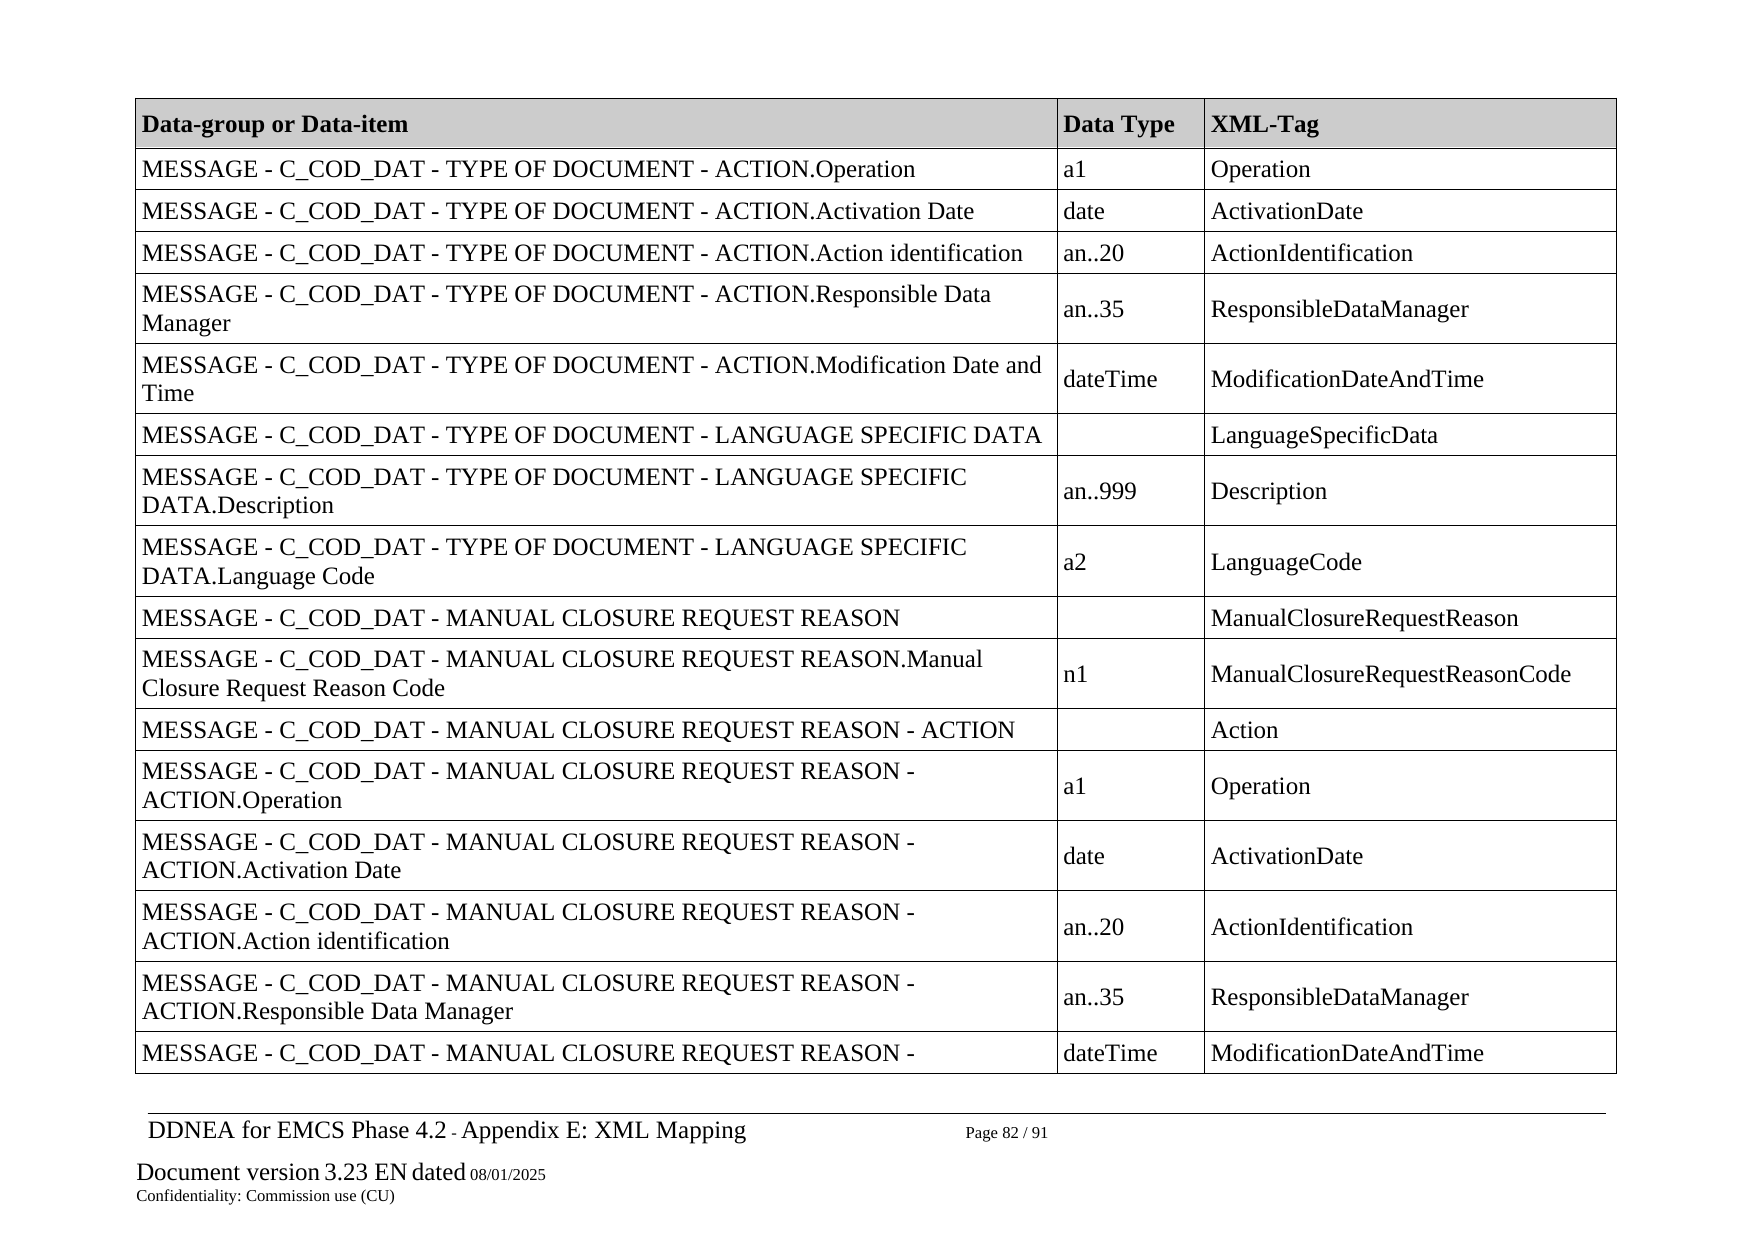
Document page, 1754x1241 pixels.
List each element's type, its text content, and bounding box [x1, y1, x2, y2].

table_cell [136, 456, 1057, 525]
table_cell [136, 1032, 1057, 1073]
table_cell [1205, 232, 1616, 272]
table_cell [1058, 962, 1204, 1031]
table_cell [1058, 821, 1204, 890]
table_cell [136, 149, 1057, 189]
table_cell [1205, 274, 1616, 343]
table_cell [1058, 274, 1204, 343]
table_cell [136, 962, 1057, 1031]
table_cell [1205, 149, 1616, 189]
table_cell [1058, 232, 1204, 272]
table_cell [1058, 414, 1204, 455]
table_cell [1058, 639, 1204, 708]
table_header Data Type [1058, 99, 1204, 147]
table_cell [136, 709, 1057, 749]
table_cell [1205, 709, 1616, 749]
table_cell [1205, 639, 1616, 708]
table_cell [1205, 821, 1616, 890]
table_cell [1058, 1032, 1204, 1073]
table_header XML-Tag [1205, 99, 1616, 147]
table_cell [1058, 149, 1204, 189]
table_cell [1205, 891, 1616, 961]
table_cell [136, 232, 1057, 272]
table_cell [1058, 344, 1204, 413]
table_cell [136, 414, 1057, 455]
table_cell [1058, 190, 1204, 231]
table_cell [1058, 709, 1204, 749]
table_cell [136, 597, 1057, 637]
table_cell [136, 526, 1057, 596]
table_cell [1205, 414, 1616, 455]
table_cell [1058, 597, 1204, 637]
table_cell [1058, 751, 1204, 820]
table_header Data-group or Data-item [136, 99, 1057, 147]
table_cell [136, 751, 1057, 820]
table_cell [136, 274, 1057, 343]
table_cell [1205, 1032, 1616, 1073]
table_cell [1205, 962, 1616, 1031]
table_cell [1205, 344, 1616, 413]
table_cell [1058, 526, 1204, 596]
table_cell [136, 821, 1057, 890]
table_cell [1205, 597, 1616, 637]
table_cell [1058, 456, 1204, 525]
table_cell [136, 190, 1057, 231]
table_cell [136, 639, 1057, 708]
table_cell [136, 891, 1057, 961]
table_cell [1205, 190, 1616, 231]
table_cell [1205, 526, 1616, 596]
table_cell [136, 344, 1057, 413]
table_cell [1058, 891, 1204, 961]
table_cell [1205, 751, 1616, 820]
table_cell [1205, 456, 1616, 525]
